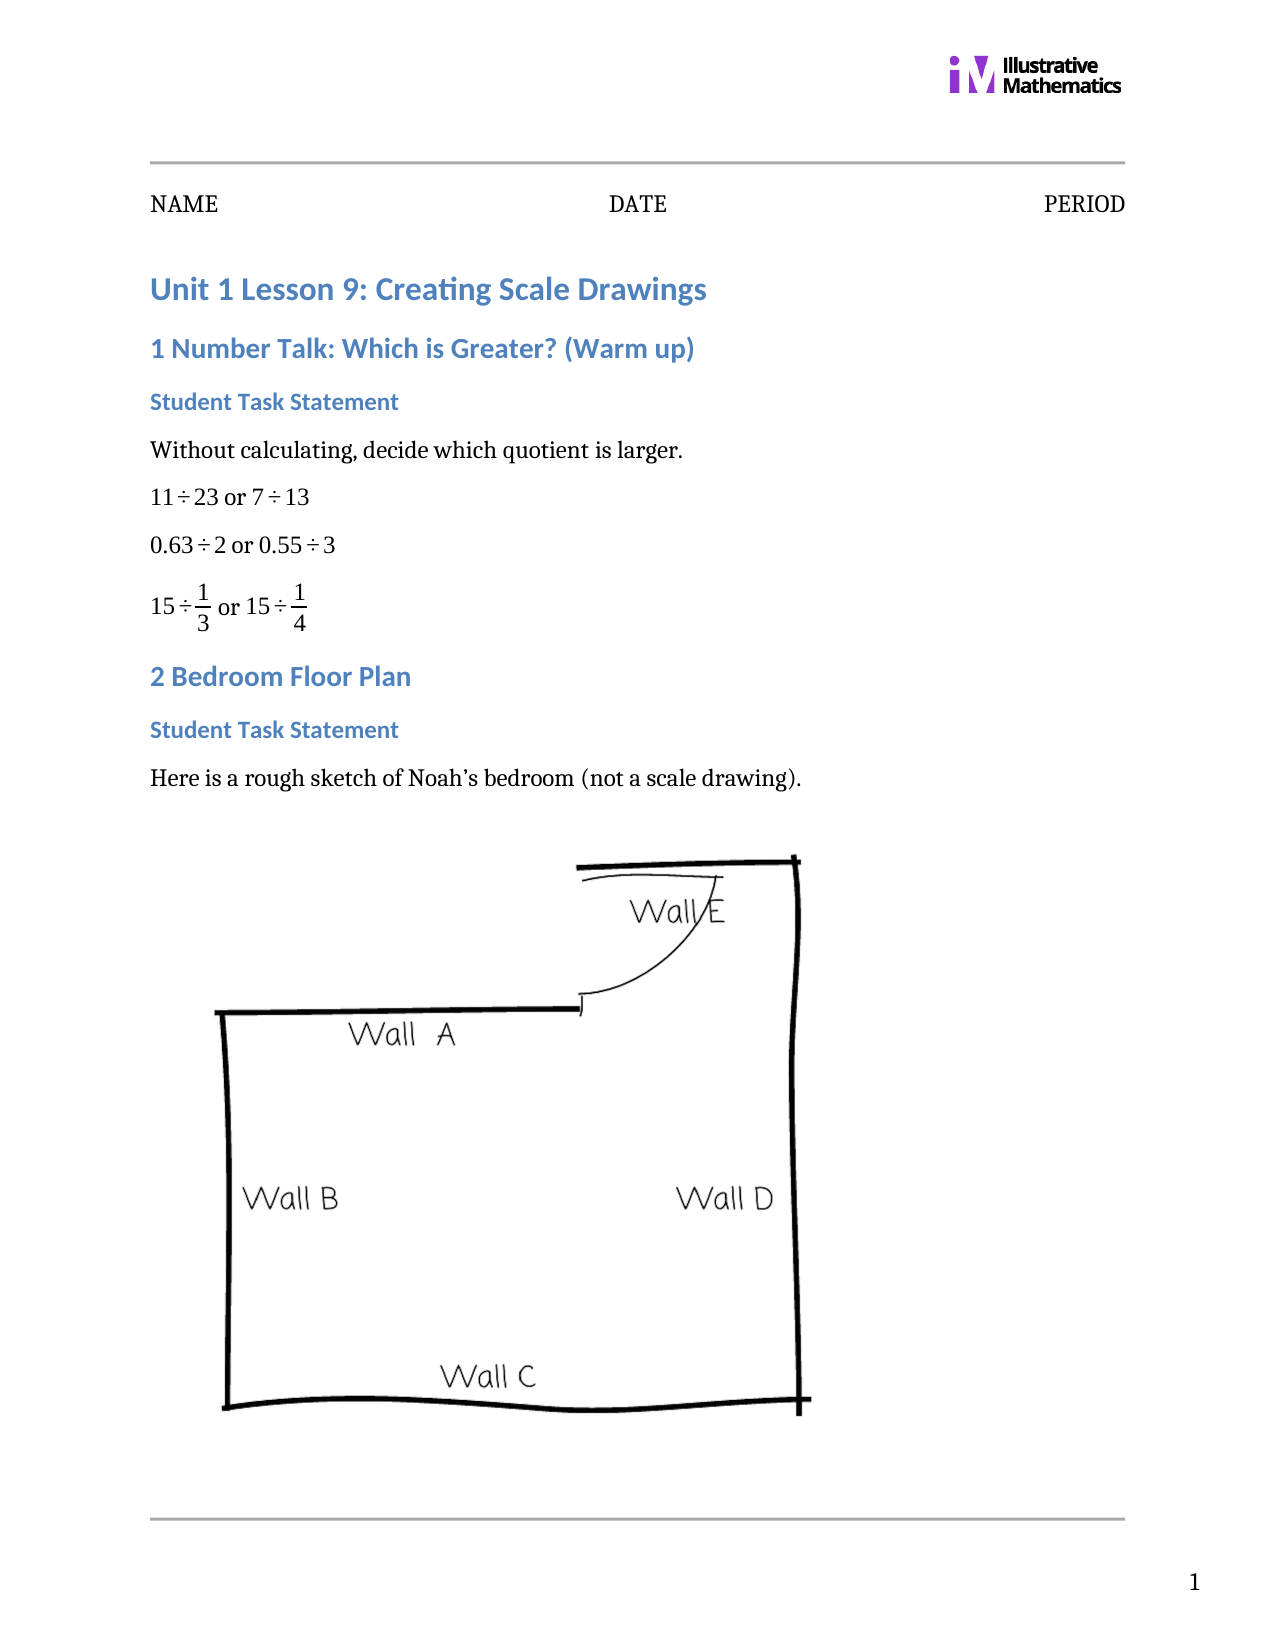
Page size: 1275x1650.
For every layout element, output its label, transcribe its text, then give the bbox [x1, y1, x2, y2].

subtitle Student Task Statement [150, 386, 1125, 417]
subtitle Unit 1 Lesson 9: Creating Scale Drawings [150, 268, 1125, 309]
text or [150, 578, 1125, 637]
subtitle 2 Bedroom Floor Plan [150, 658, 1125, 693]
subtitle 1 Number Talk: Which is Greater? (Warm up) [150, 330, 1125, 366]
picture [949, 55, 1121, 93]
subtitle Student Task Statement [150, 714, 1125, 745]
text Without calculating, decide which quotient is larger. [150, 436, 1125, 464]
text or [150, 483, 1125, 512]
text Here is a rough sketch of Noah’s bedroom (not a scale drawing). [150, 764, 1125, 792]
picture [168, 811, 872, 1458]
text or [150, 531, 1125, 559]
